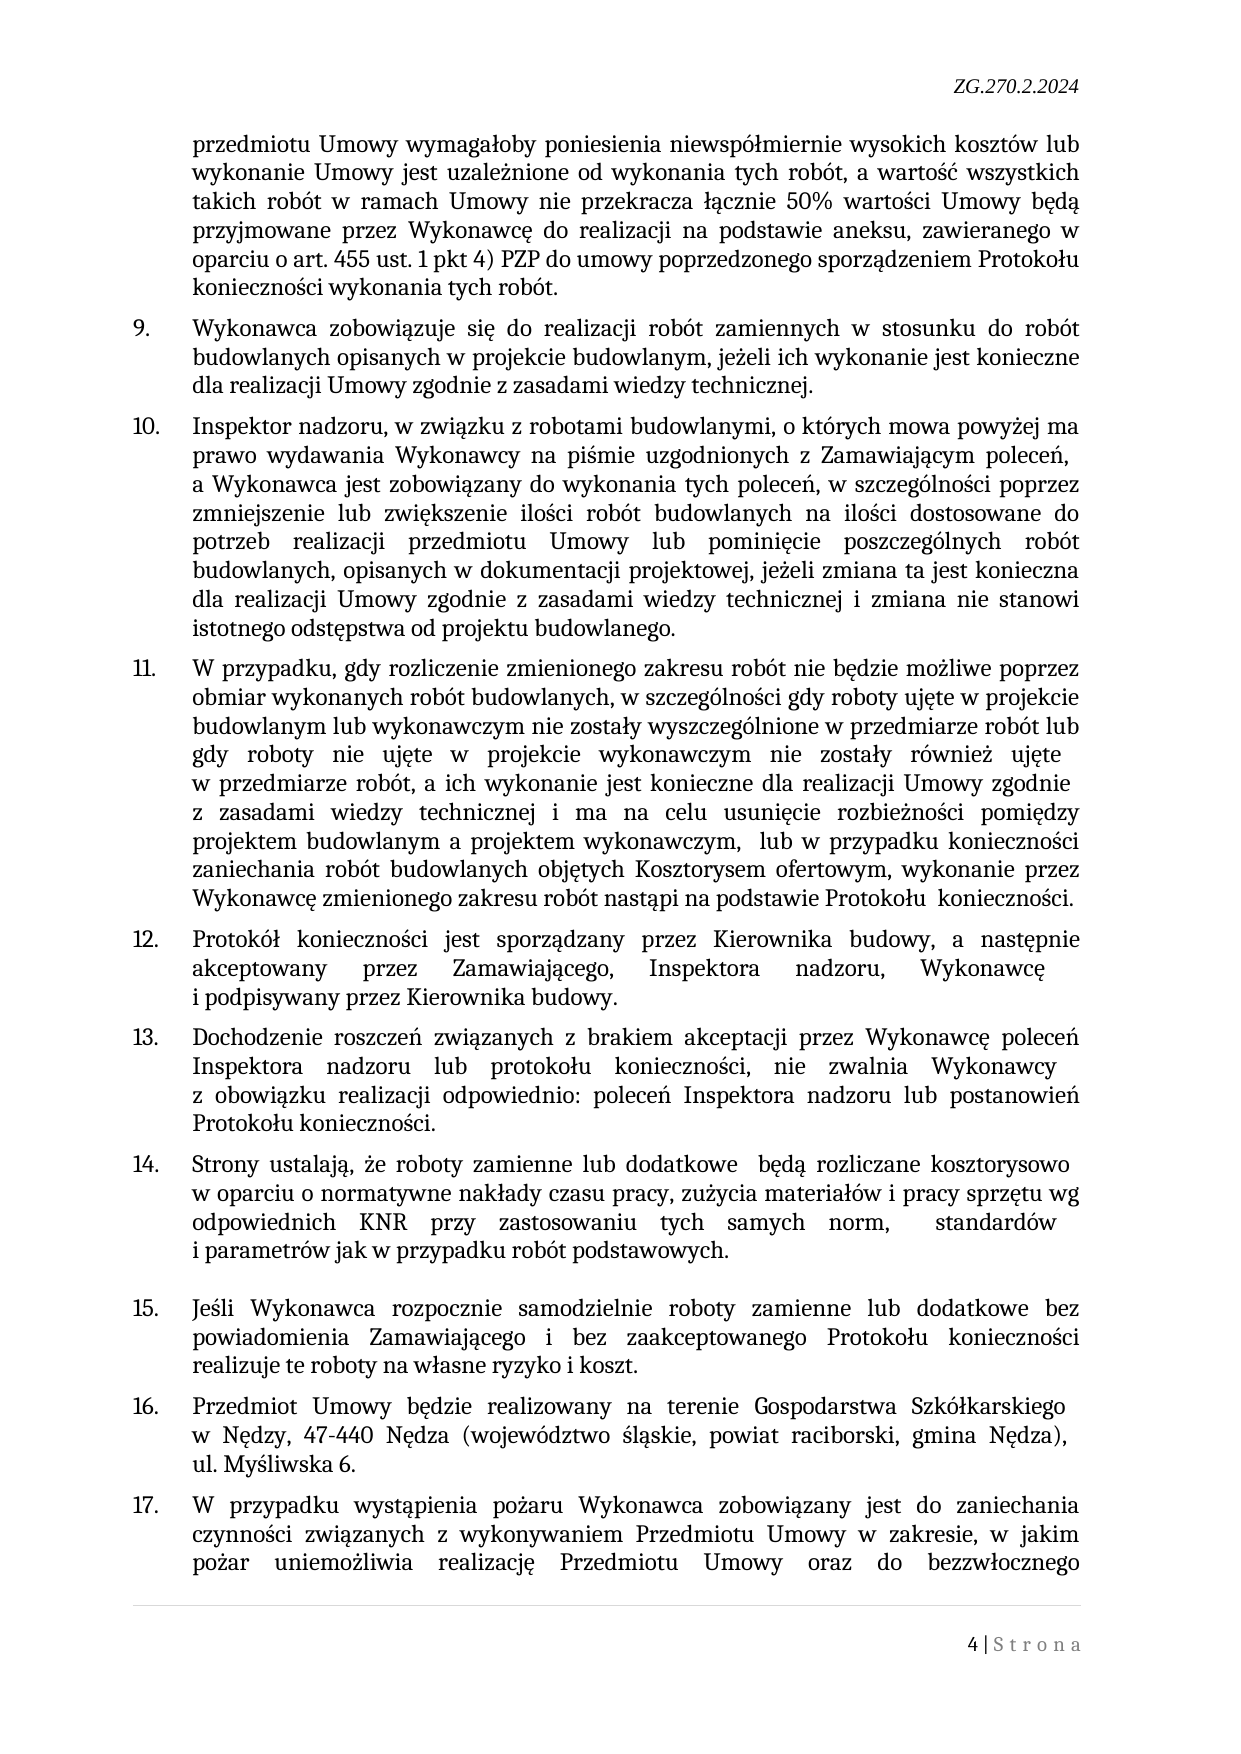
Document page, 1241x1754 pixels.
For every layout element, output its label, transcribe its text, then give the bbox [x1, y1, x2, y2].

list Jeśli Wykonawca rozpocznie samodzielnie roboty zamienne lub dodatkowe bez powiadomienia Zamawiającego i bez zaakceptowanego Protokołu konieczności realizuje te roboty na własne ryzyko i koszt. [133, 1294, 1081, 1380]
list Wykonawca zobowiązuje się do realizacji robót zamiennych w stosunku do robót budowlanych opisanych w projekcie budowlanym, jeżeli ich wykonanie jest konieczne dla realizacji Umowy zgodnie z zasadami wiedzy technicznej. [133, 314, 1081, 400]
list Protokół konieczności jest sporządzany przez Kierownika budowy, a następnie akceptowany przez Zamawiającego, Inspektora nadzoru, Wykonawcę i podpisywany przez Kierownika budowy. [133, 925, 1081, 1011]
list Przedmiot Umowy będzie realizowany na terenie Gospodarstwa Szkółkarskiego w Nędzy, 47-440 Nędza (województwo śląskie, powiat raciborski, gmina Nędza), ul. Myśliwska 6. [133, 1392, 1081, 1478]
list Strony ustalają, że roboty zamienne lub dodatkowe będą rozliczane kosztorysowo w oparciu o normatywne nakłady czasu pracy, zużycia materiałów i pracy sprzętu wg odpowiednich KNR przy zastosowaniu tych samych norm, standardów i parametrów jak w przypadku robót podstawowych. [133, 1150, 1081, 1265]
list W przypadku, gdy rozliczenie zmienionego zakresu robót nie będzie możliwe poprzez obmiar wykonanych robót budowlanych, w szczególności gdy roboty ujęte w projekcie budowlanym lub wykonawczym nie zostały wyszczególnione w przedmiarze robót lub gdy roboty nie ujęte w projekcie wykonawczym nie zostały również ujęte w przedmiarze robót, a ich wykonanie jest konieczne dla realizacji Umowy zgodnie z zasadami wiedzy technicznej i ma na celu usunięcie rozbieżności pomiędzy projektem budowlanym a projektem wykonawczym, lub w przypadku konieczności zaniechania robót budowlanych objętych Kosztorysem ofertowym, wykonanie przez Wykonawcę zmienionego zakresu robót nastąpi na podstawie Protokołu konieczności. [133, 654, 1081, 913]
list Inspektor nadzoru, w związku z robotami budowlanymi, o których mowa powyżej ma prawo wydawania Wykonawcy na piśmie uzgodnionych z Zamawiającym poleceń, a Wykonawca jest zobowiązany do wykonania tych poleceń, w szczególności poprzez zmniejszenie lub zwiększenie ilości robót budowlanych na ilości dostosowane do potrzeb realizacji przedmiotu Umowy lub pominięcie poszczególnych robót budowlanych, opisanych w dokumentacji projektowej, jeżeli zmiana ta jest konieczna dla realizacji Umowy zgodnie z zasadami wiedzy technicznej i zmiana nie stanowi istotnego odstępstwa od projektu budowlanego. [133, 412, 1081, 642]
list Dochodzenie roszczeń związanych z brakiem akceptacji przez Wykonawcę poleceń Inspektora nadzoru lub protokołu konieczności, nie zwalnia Wykonawcy z obowiązku realizacji odpowiednio: poleceń Inspektora nadzoru lub postanowień Protokołu konieczności. [133, 1023, 1081, 1138]
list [133, 129, 1081, 302]
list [133, 1491, 1081, 1577]
